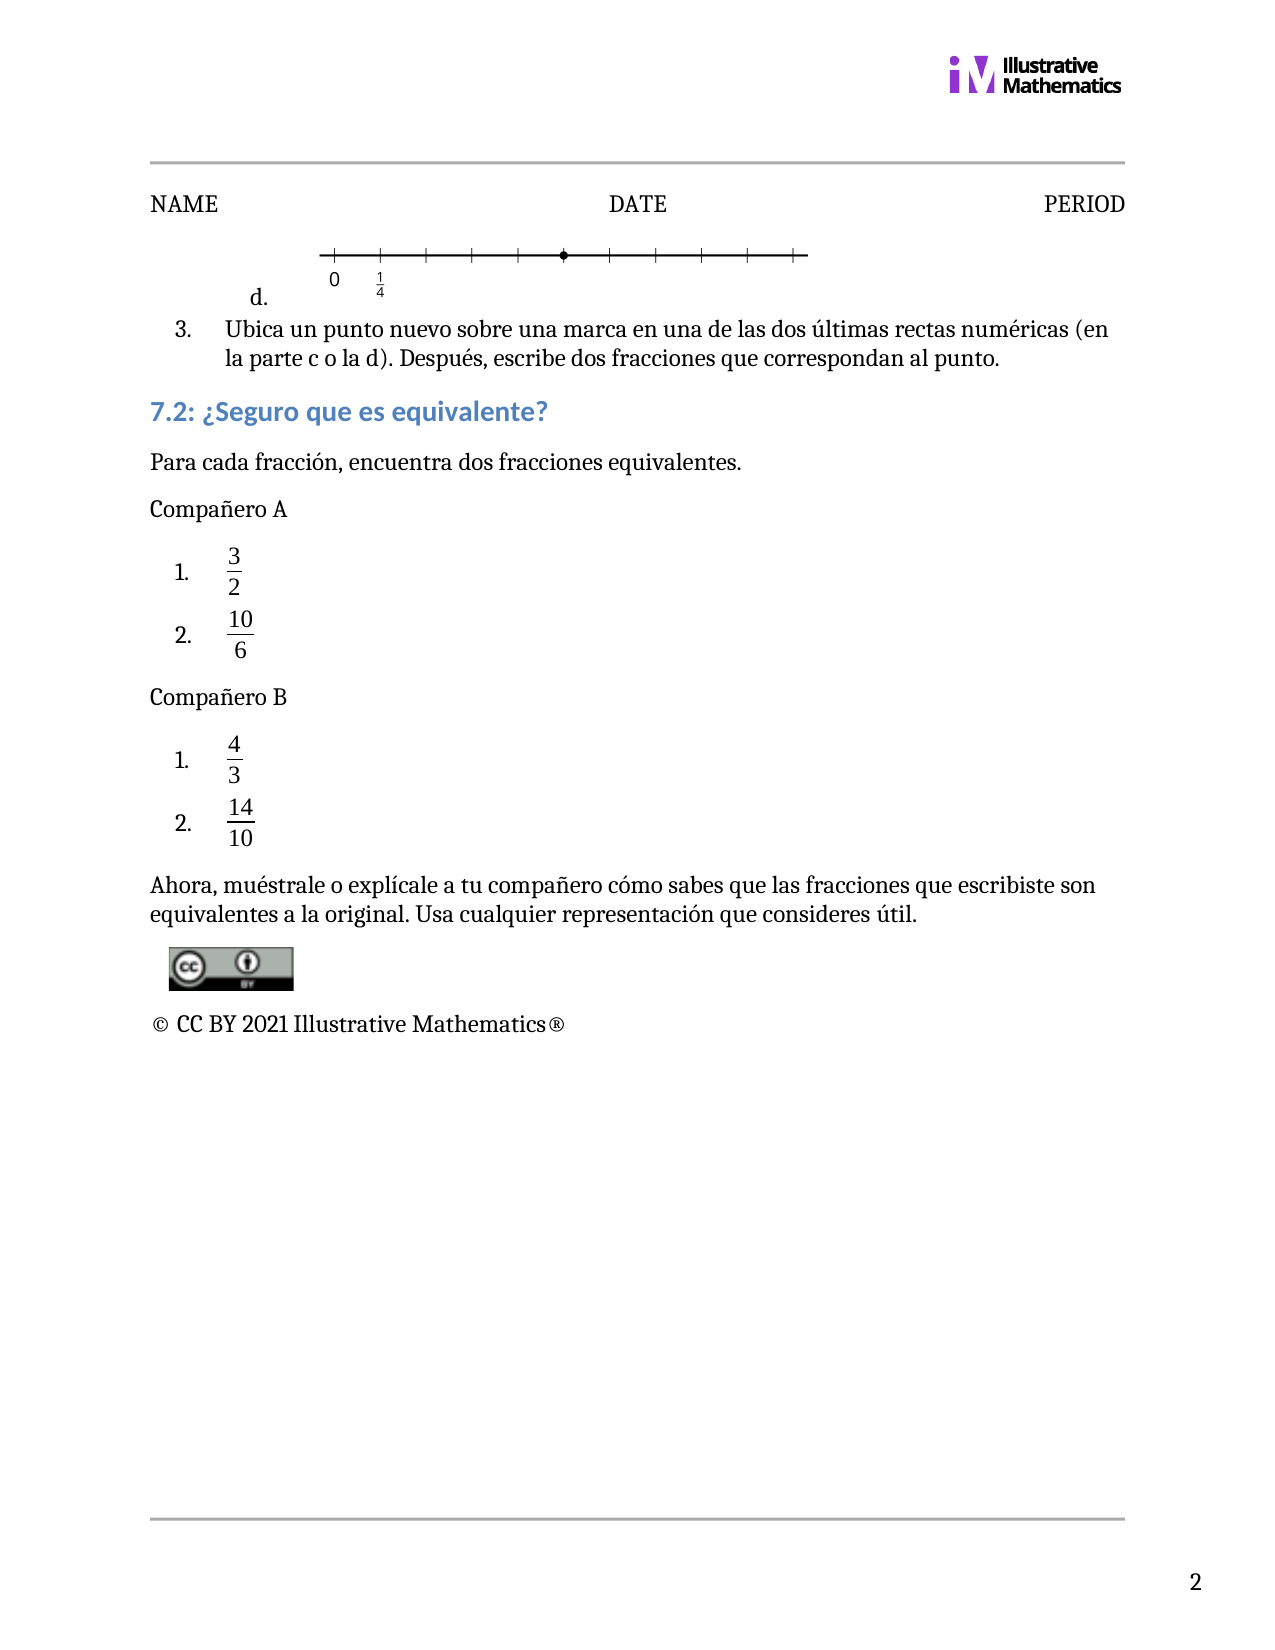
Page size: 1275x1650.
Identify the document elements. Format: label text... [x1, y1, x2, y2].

picture [168, 947, 294, 991]
text Para cada fracción, encuentra dos fracciones equivalentes. [150, 448, 1125, 476]
picture [318, 247, 809, 305]
text Compañero A [150, 495, 1125, 524]
subtitle 7.2: ¿Seguro que es equivalente? [150, 393, 1125, 429]
text Ahora, muéstrale o explícale a tu compañero cómo sabes que las fracciones que escribiste son equivalentes a la original. Usa cualquier representación que consideres útil. [150, 871, 1125, 928]
picture [949, 55, 1121, 93]
list Ubica un punto nuevo sobre una marca en una de las dos últimas rectas numéricas (en la parte c o la d). Después, escribe dos fracciones que correspondan al punto. [175, 315, 1125, 372]
text © CC BY 2021 Illustrative Mathematics® [150, 1010, 1125, 1038]
text Compañero B [150, 683, 1125, 712]
